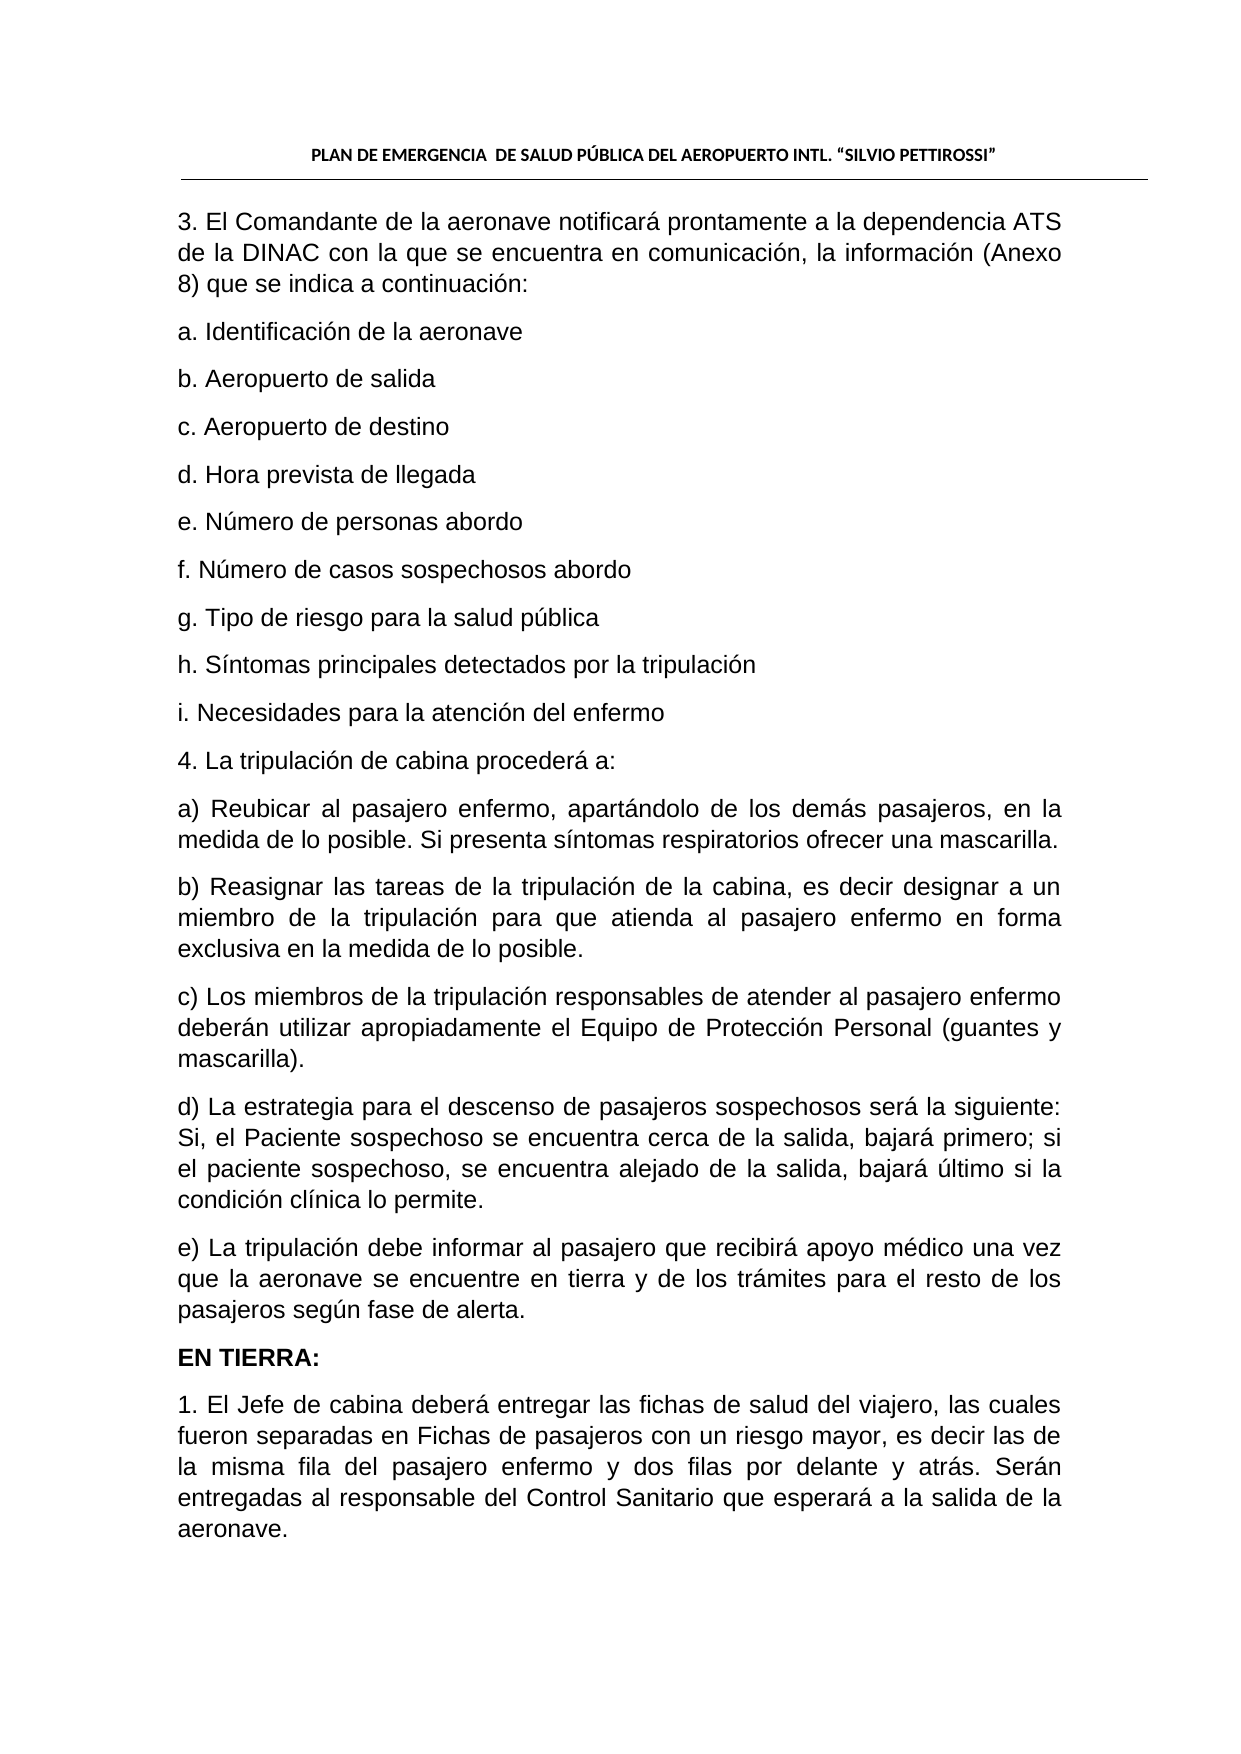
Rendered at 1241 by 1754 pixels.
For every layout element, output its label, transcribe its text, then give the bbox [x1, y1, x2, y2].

text c. Aeropuerto de destino [177, 412, 1063, 441]
text a. Identificación de la aeronave [177, 317, 1063, 345]
text 1. El Jefe de cabina deberá entregar las fichas de salud del viajero, las cuales fueron separadas en Fichas de pasajeros con un riesgo mayor, es decir las de la misma fila del pasajero enfermo y dos filas por delante y atrás. Serán entregadas al responsable del Control Sanitario que esperará a la salida de la aeronave. [177, 1390, 1063, 1543]
text d) La estrategia para el descenso de pasajeros sospechosos será la siguiente: Si, el Paciente sospechoso se encuentra cerca de la salida, bajará primero; si el paciente sospechoso, se encuentra alejado de la salida, bajará último si la condición clínica lo permite. [177, 1092, 1063, 1214]
text g. Tipo de riesgo para la salud pública [177, 603, 1063, 632]
text d. Hora prevista de llegada [177, 460, 1063, 488]
text b) Reasignar las tareas de la tripulación de la cabina, es decir designar a un miembro de la tripulación para que atienda al pasajero enfermo en forma exclusiva en la medida de lo posible. [177, 872, 1063, 963]
text c) Los miembros de la tripulación responsables de atender al pasajero enfermo deberán utilizar apropiadamente el Equipo de Protección Personal (guantes y mascarilla). [177, 982, 1063, 1073]
text 3. El Comandante de la aeronave notificará prontamente a la dependencia ATS de la DINAC con la que se encuentra en comunicación, la información (Anexo 8) que se indica a continuación: [177, 207, 1063, 298]
text e. Número de personas abordo [177, 507, 1063, 536]
text i. Necesidades para la atención del enfermo [177, 698, 1063, 727]
text 4. La tripulación de cabina procederá a: [177, 746, 1063, 775]
text a) Reubicar al pasajero enfermo, apartándolo de los demás pasajeros, en la medida de lo posible. Si presenta síntomas respiratorios ofrecer una mascarilla. [177, 794, 1063, 853]
text EN TIERRA: [177, 1343, 1063, 1371]
text b. Aeropuerto de salida [177, 364, 1063, 393]
text h. Síntomas principales detectados por la tripulación [177, 651, 1063, 679]
text e) La tripulación debe informar al pasajero que recibirá apoyo médico una vez que la aeronave se encuentre en tierra y de los trámites para el resto de los pasajeros según fase de alerta. [177, 1233, 1063, 1324]
text f. Número de casos sospechosos abordo [177, 555, 1063, 584]
